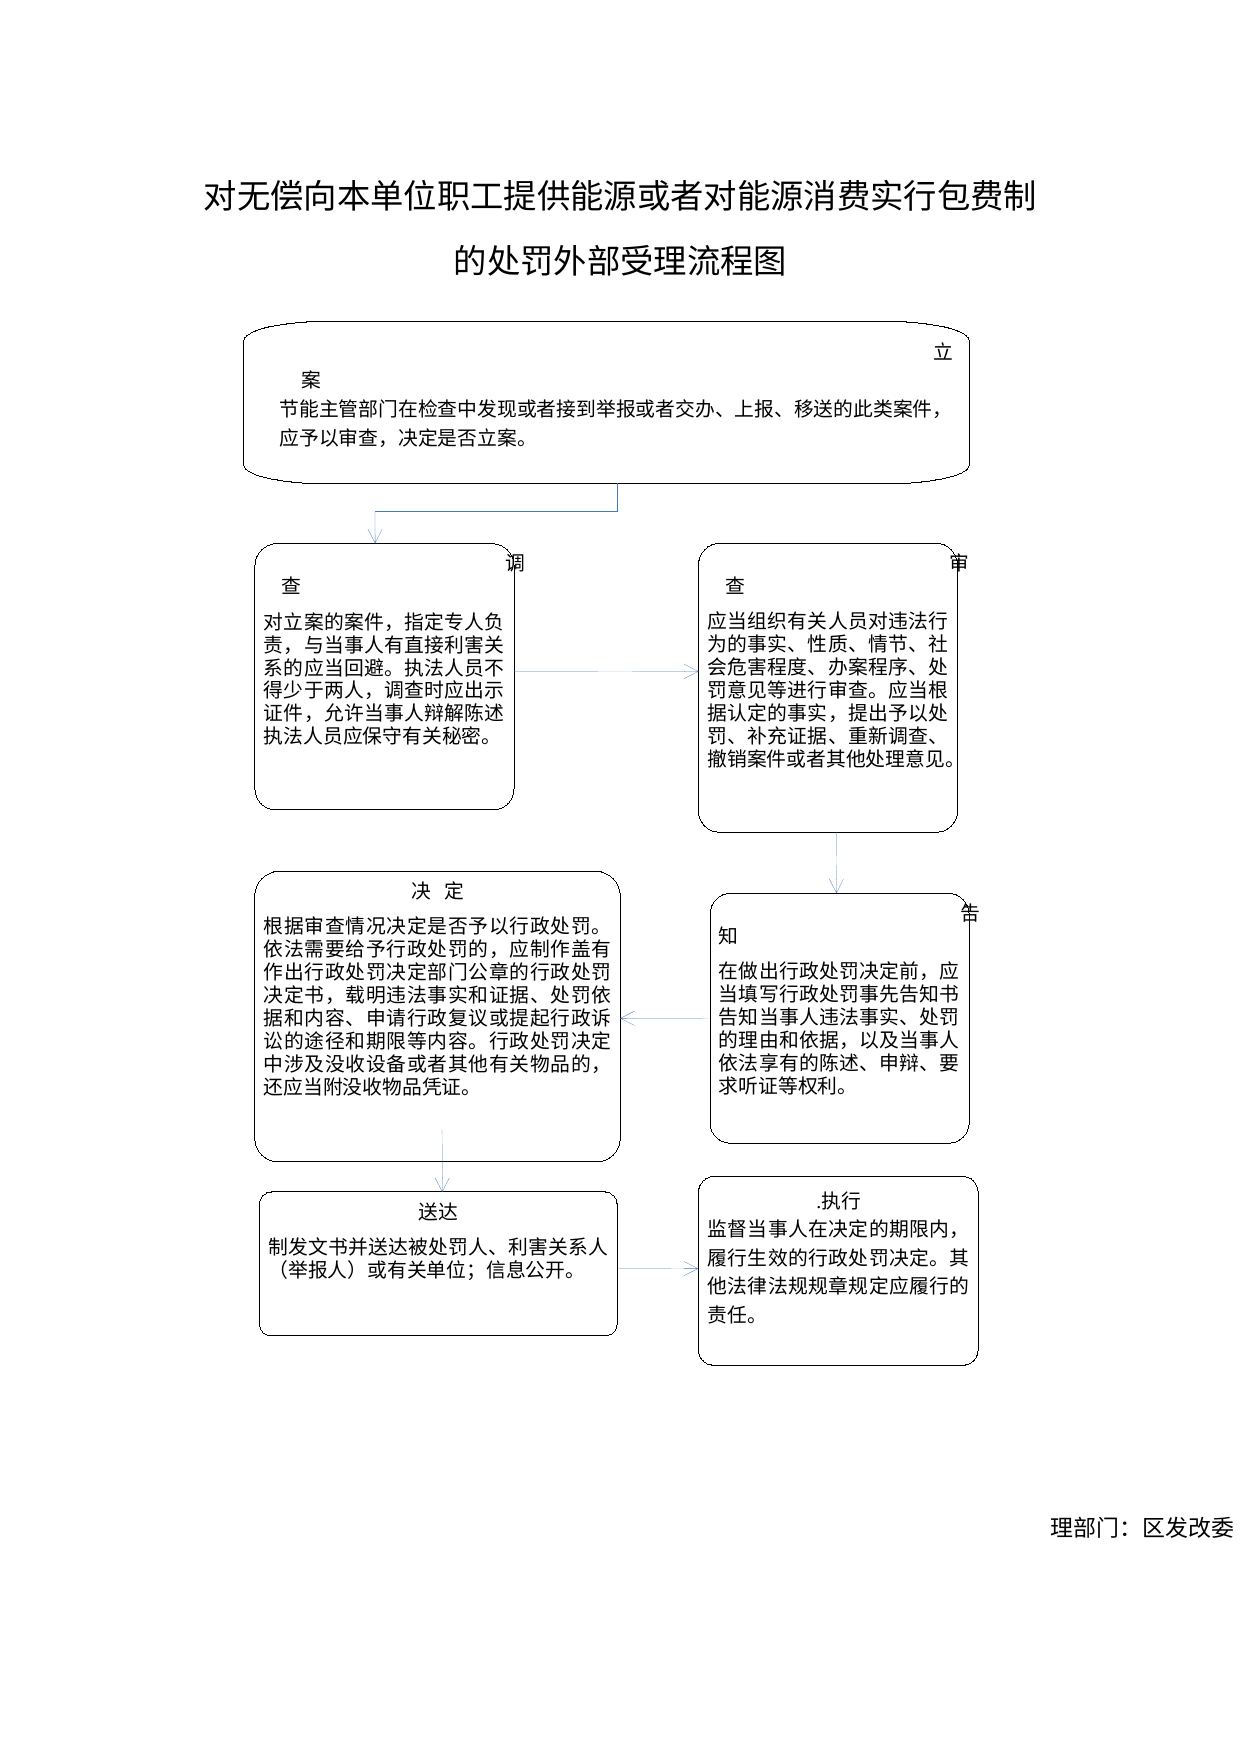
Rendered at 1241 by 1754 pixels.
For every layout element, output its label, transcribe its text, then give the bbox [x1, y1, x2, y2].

text 办理部门：区发改委 [1050, 1429, 1240, 1559]
text 对无偿向本单位职工提供能源或者对能源消费实行包费制的处罚外部受理流程图 [187, 162, 1053, 292]
